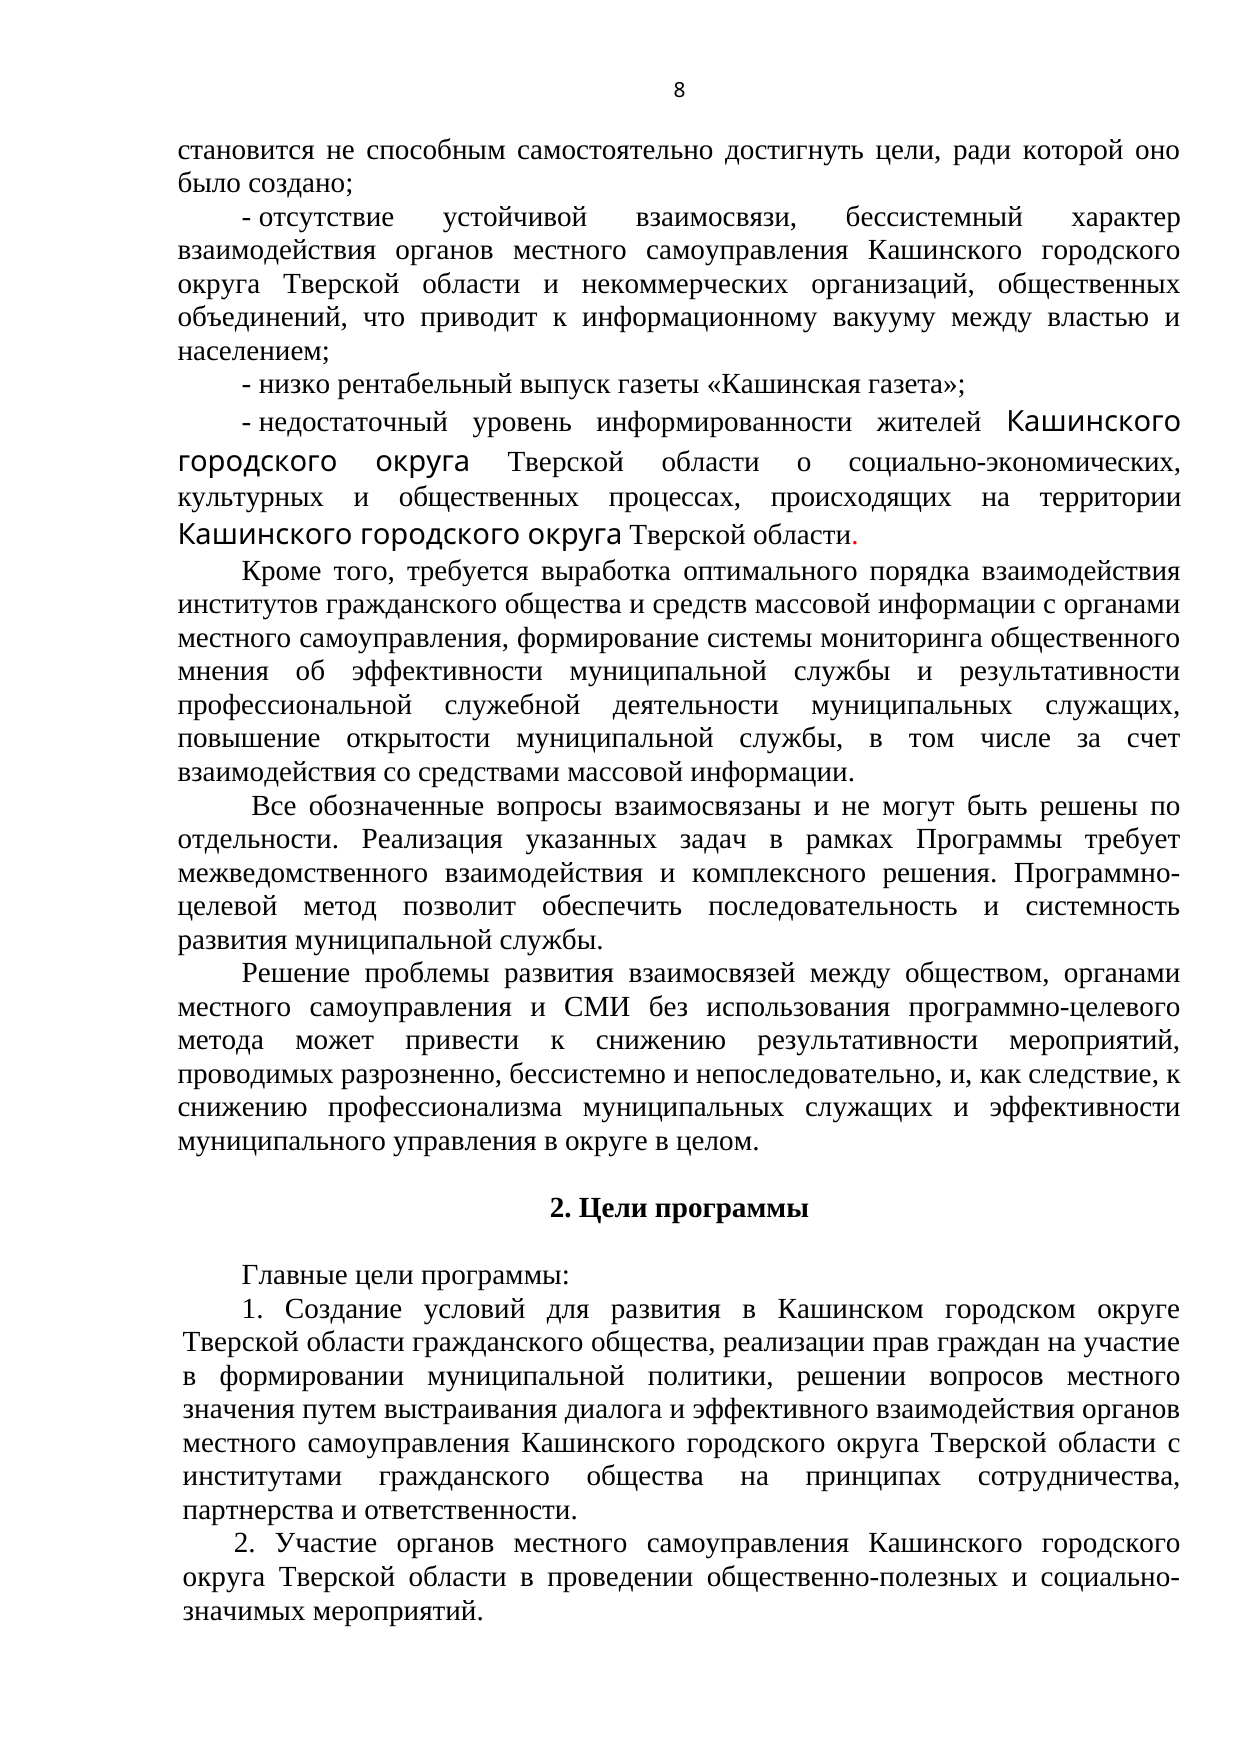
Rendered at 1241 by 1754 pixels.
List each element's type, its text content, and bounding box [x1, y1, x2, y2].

text Кроме того, требуется выработка оптимального порядка взаимодействия институтов гражданского общества и средств массовой информации с органами местного самоуправления, формирование системы мониторинга общественного мнения об эффективности муниципальной службы и результативности профессиональной служебной деятельности муниципальных служащих, повышение открытости муниципальной службы, в том числе за счет взаимодействия со средствами массовой информации. [177, 553, 1181, 788]
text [177, 132, 1181, 199]
text 2. Участие органов местного самоуправления Кашинского городского округа Тверской области в проведении общественно-полезных и социально-значимых мероприятий. [182, 1526, 1181, 1626]
text Решение проблемы развития взаимосвязей между обществом, органами местного самоуправления и СМИ без использования программно-целевого метода может привести к снижению результативности мероприятий, проводимых разрозненно, бессистемно и непоследовательно, и, как следствие, к снижению профессионализма муниципальных служащих и эффективности муниципального управления в округе в целом. [177, 955, 1181, 1157]
text Главные цели программы: [177, 1257, 1181, 1291]
text 1. Создание условий для развития в Кашинском городском округе Тверской области гражданского общества, реализации прав граждан на участие в формировании муниципальной политики, решении вопросов местного значения путем выстраивания диалога и эффективного взаимодействия органов местного самоуправления Кашинского городского округа Тверской области с институтами гражданского общества на принципах сотрудничества, партнерства и ответственности. [182, 1291, 1181, 1526]
text - недостаточный уровень информированности жителей Кашинского городского округа Тверской области о социально-экономических, культурных и общественных процессах, происходящих на территории Кашинского городского округа Тверской области. [177, 400, 1181, 553]
text - низко рентабельный выпуск газеты «Кашинская газета»; [177, 367, 1181, 400]
text Все обозначенные вопросы взаимосвязаны и не могут быть решены по отдельности. Реализация указанных задач в рамках Программы требует межведомственного взаимодействия и комплексного решения. Программно-целевой метод позволит обеспечить последовательность и системность развития муниципальной службы. [177, 788, 1181, 955]
text - отсутствие устойчивой взаимосвязи, бессистемный характер взаимодействия органов местного самоуправления Кашинского городского округа Тверской области и некоммерческих организаций, общественных объединений, что приводит к информационному вакууму между властью и населением; [177, 199, 1181, 367]
text 2. Цели программы [177, 1190, 1181, 1224]
